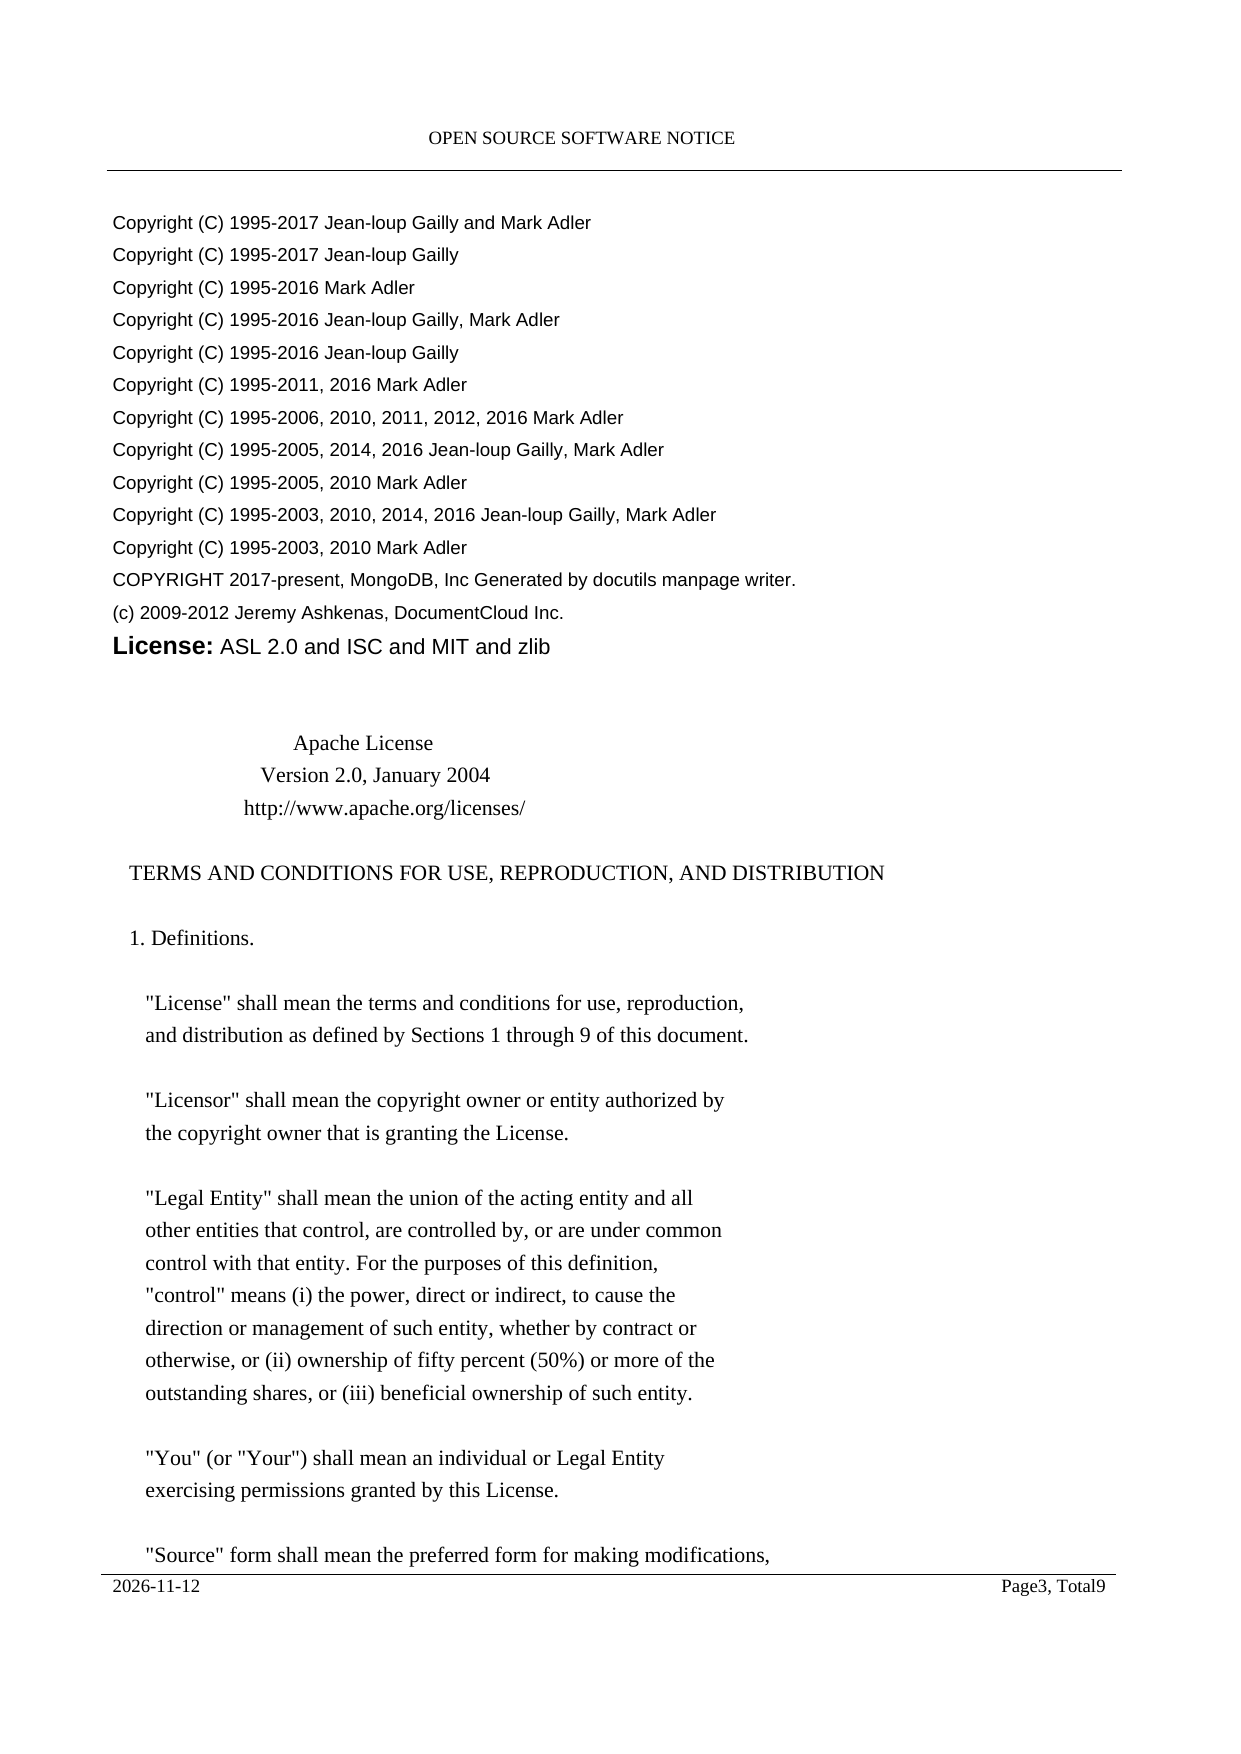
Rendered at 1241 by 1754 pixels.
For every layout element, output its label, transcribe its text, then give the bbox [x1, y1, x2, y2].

text (c) 2009-2012 Jeremy Ashkenas, DocumentCloud Inc. [112, 596, 1128, 629]
text Copyright (C) 1995-2016 Jean-loup Gailly [112, 336, 1128, 369]
text Copyright (C) 1995-2016 Mark Adler [112, 271, 1128, 304]
text Copyright (C) 1995-2006, 2010, 2011, 2012, 2016 Mark Adler [112, 401, 1128, 434]
text Copyright (C) 1995-2003, 2010, 2014, 2016 Jean-loup Gailly, Mark Adler [112, 499, 1128, 531]
text Copyright (C) 1995-2016 Jean-loup Gailly, Mark Adler [112, 304, 1128, 336]
text Copyright (C) 1995-2005, 2010 Mark Adler [112, 466, 1128, 499]
text Copyright (C) 1995-2017 Jean-loup Gailly and Mark Adler [112, 206, 1128, 239]
text Copyright (C) 1995-2011, 2016 Mark Adler [112, 369, 1128, 401]
text Copyright (C) 1995-2003, 2010 Mark Adler [112, 531, 1128, 564]
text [112, 629, 1128, 1571]
text Copyright (C) 1995-2017 Jean-loup Gailly [112, 239, 1128, 271]
text COPYRIGHT 2017-present, MongoDB, Inc Generated by docutils manpage writer. [112, 564, 1128, 596]
text Copyright (C) 1995-2005, 2014, 2016 Jean-loup Gailly, Mark Adler [112, 434, 1128, 466]
